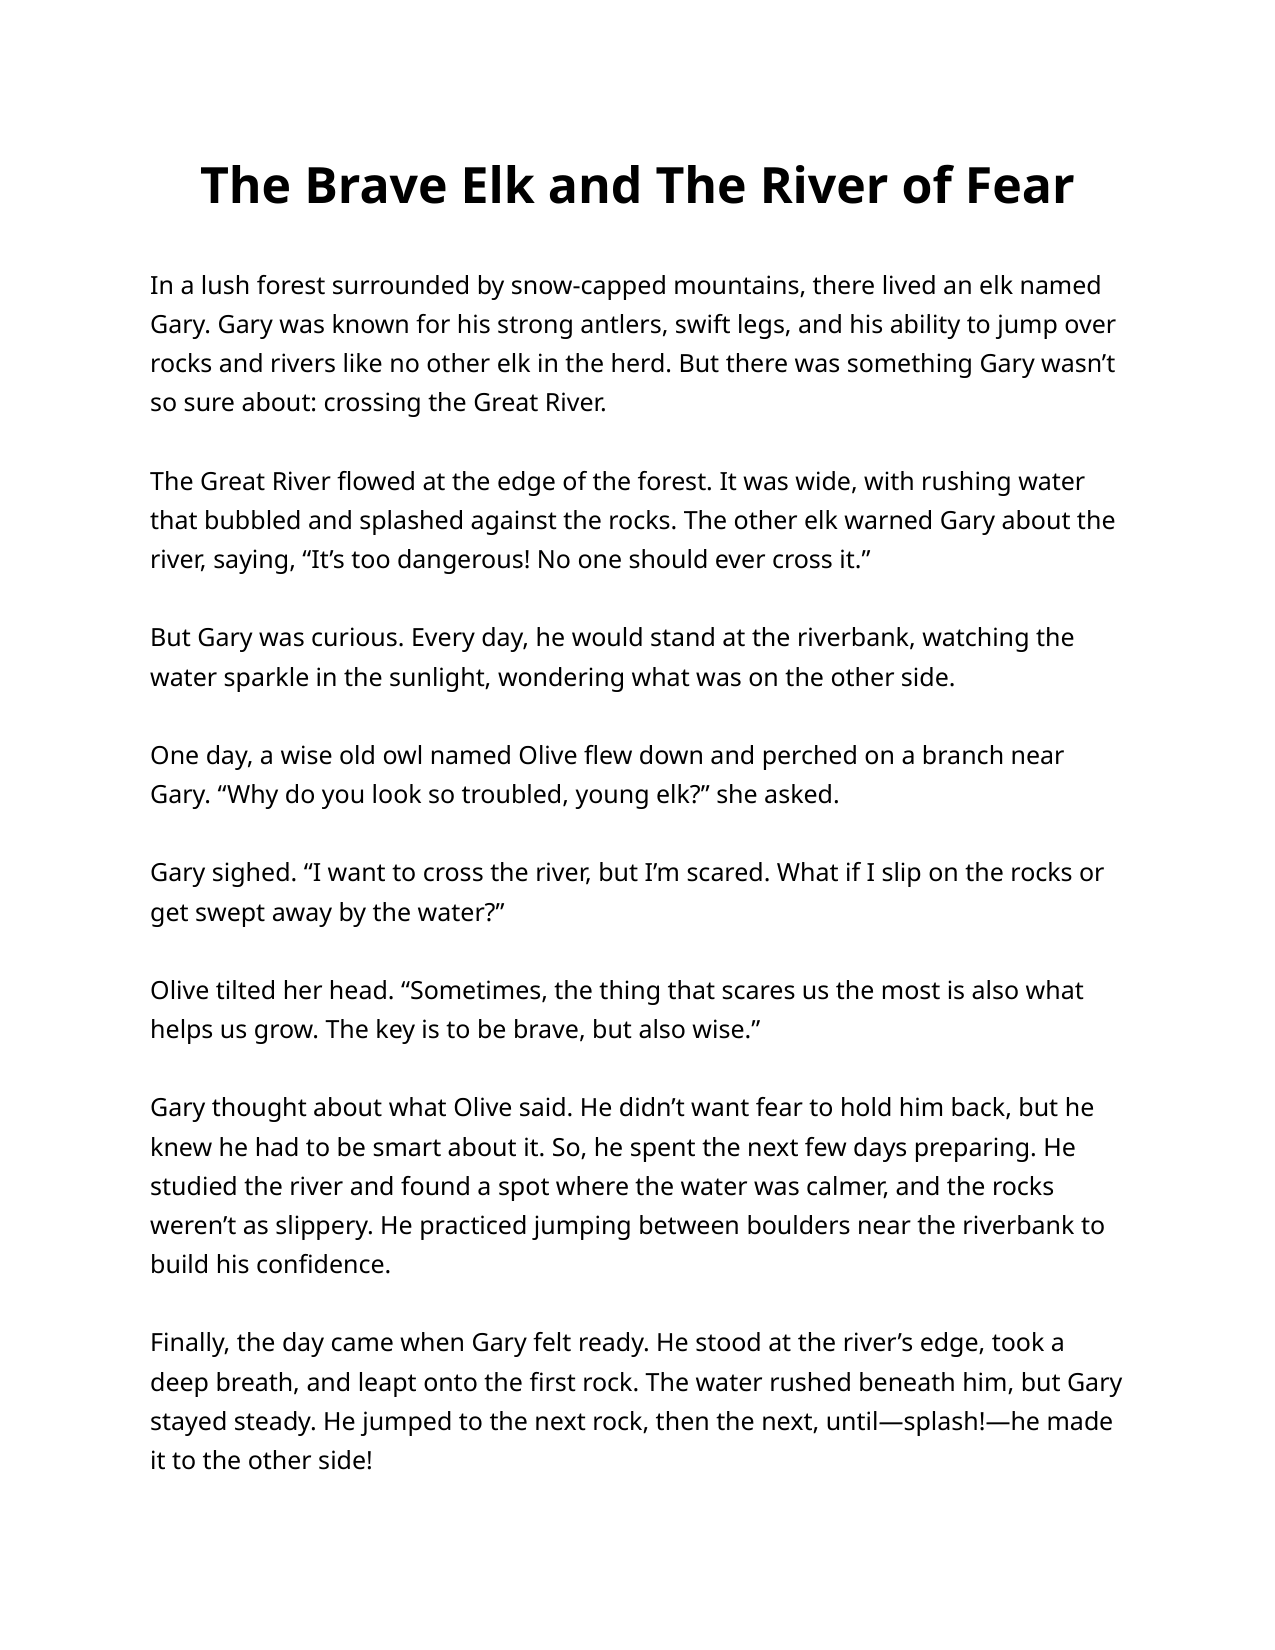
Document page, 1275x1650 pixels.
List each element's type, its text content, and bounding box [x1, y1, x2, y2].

text But Gary was curious. Every day, he would stand at the riverbank, watching the water sparkle in the sunlight, wondering what was on the other side. [150, 620, 1125, 693]
text Finally, the day came when Gary felt ready. He stood at the river’s edge, took a deep breath, and leapt onto the first rock. The water rushed beneath him, but Gary stayed steady. He jumped to the next rock, then the next, until—splash!—he made it to the other side! [150, 1325, 1125, 1477]
text Gary thought about what Olive said. He didn’t want fear to hold him back, but he knew he had to be smart about it. So, he spent the next few days preparing. He studied the river and found a spot where the water was calmer, and the rocks weren’t as slippery. He practiced jumping between boulders near the riverbank to build his confidence. [150, 1090, 1125, 1281]
text The Great River flowed at the edge of the forest. It was wide, with rushing water that bubbled and splashed against the rocks. The other elk warned Gary about the river, saying, “It’s too dangerous! No one should ever cross it.” [150, 463, 1125, 576]
text Gary sighed. “I want to cross the river, but I’m scared. What if I slip on the rocks or get swept away by the water?” [150, 855, 1125, 928]
text One day, a wise old owl named Olive flew down and perched on a branch near Gary. “Why do you look so troubled, young elk?” she asked. [150, 737, 1125, 811]
text The Brave Elk and The River of Fear [150, 150, 1125, 218]
text In a lush forest surrounded by snow-capped mountains, there lived an elk named Gary. Gary was known for his strong antlers, swift legs, and his ability to jump over rocks and rivers like no other elk in the herd. But there was something Gary wasn’t so sure about: crossing the Great River. [150, 267, 1125, 419]
text Olive tilted her head. “Sometimes, the thing that scares us the most is also what helps us grow. The key is to be brave, but also wise.” [150, 972, 1125, 1046]
